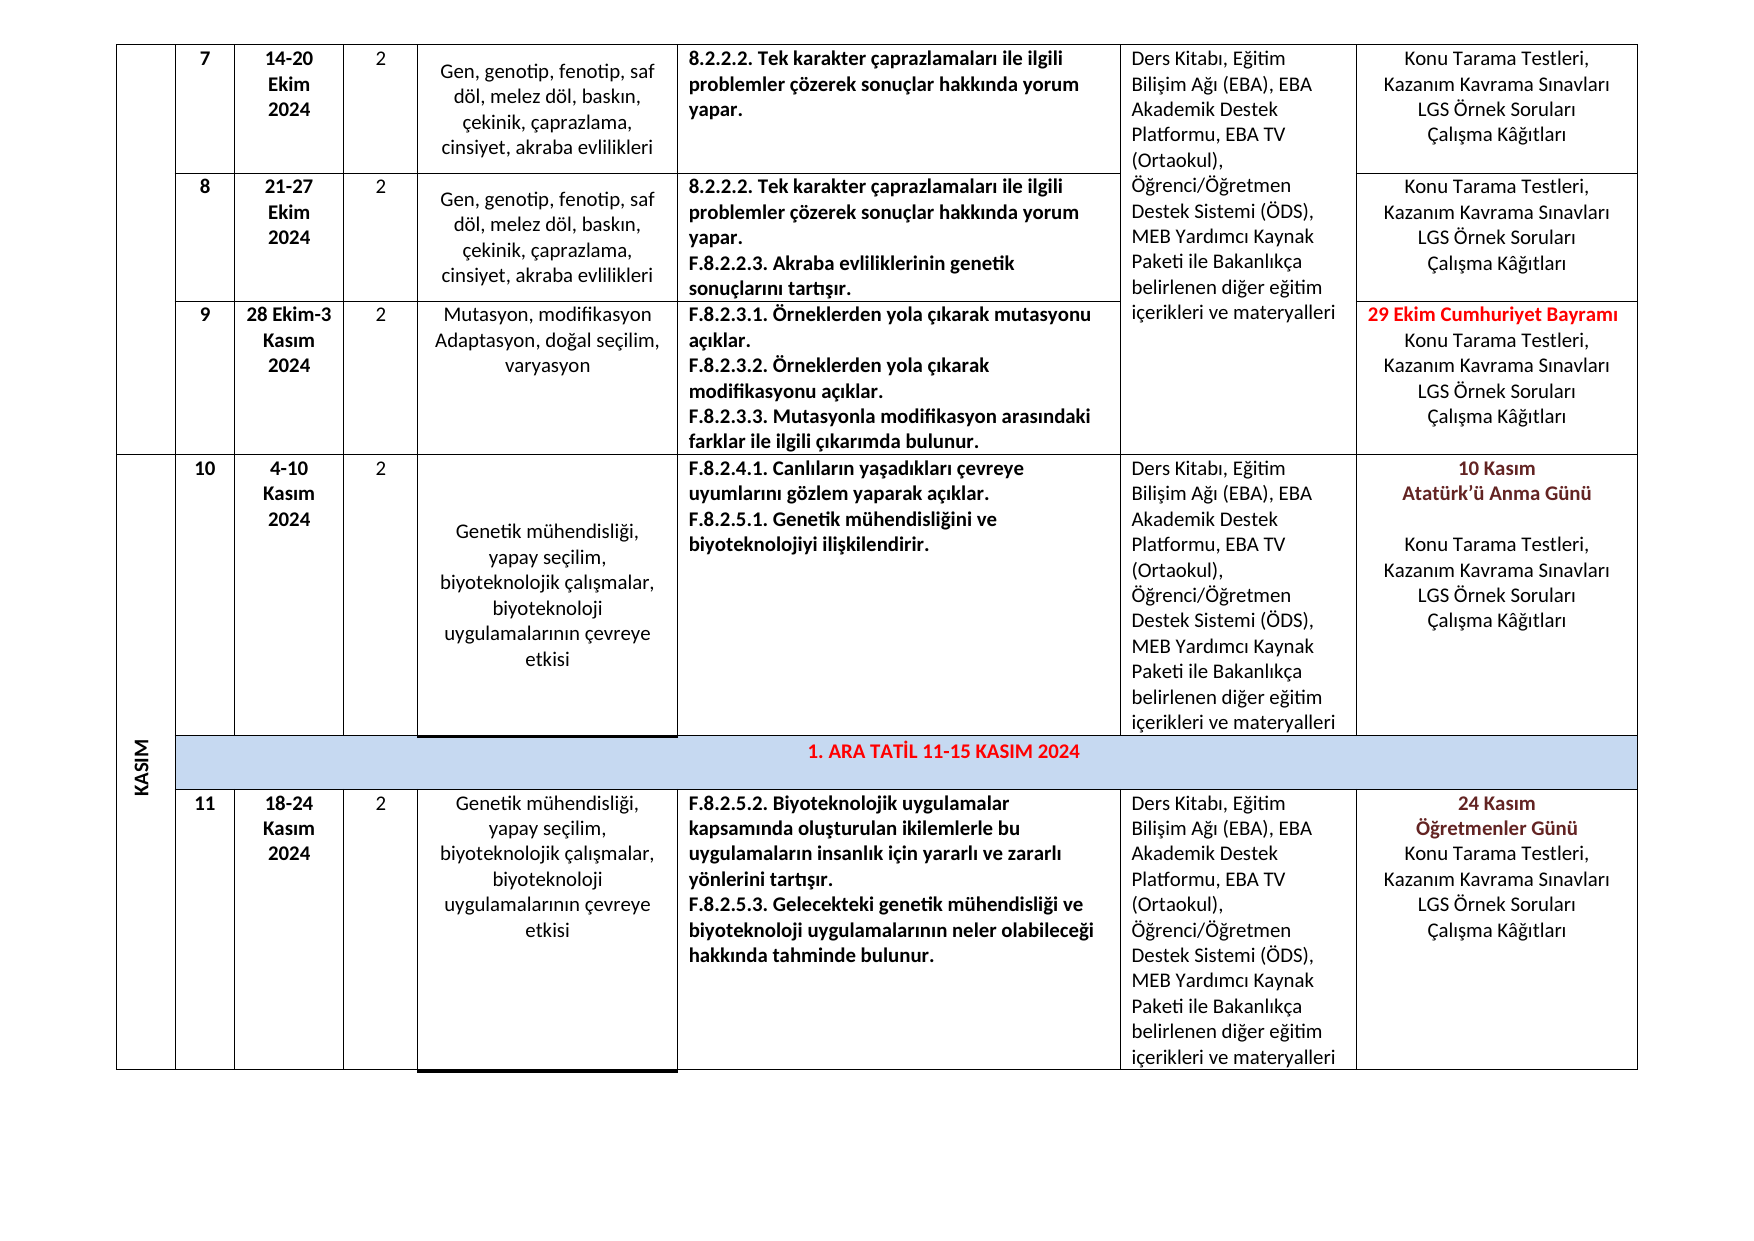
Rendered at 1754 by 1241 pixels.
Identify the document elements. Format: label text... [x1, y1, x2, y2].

table_cell F.8.2.5.2. Biyoteknolojik uygulamalar kapsamında oluşturulan ikilemlerle bu uygulamaların insanlık için yararlı ve zararlı yönlerini tartışır. F.8.2.5.3. Gelecekteki genetik mühendisliği ve biyoteknoloji uygulamalarının neler olabileceği hakkında tahminde bulunur. [678, 790, 1120, 1069]
table_cell 2 [344, 45, 417, 172]
table_cell 8.2.2.2. Tek karakter çaprazlamaları ile ilgili problemler çözerek sonuçlar hakkında yorum yapar. [678, 45, 1120, 172]
table_cell 24 Kasım Öğretmenler Günü Konu Tarama Testleri, Kazanım Kavrama Sınavları LGS Örnek Soruları Çalışma Kâğıtları [1357, 790, 1637, 1069]
table_cell 10 [176, 455, 234, 735]
table_cell Gen, genotip, fenotip, saf döl, melez döl, baskın, çekinik, çaprazlama, cinsiyet, akraba evlilikleri [418, 174, 677, 301]
table_cell 8.2.2.2. Tek karakter çaprazlamaları ile ilgili problemler çözerek sonuçlar hakkında yorum yapar. F.8.2.2.3. Akraba evliliklerinin genetik sonuçlarını tartışır. [678, 174, 1120, 301]
table_cell 10 Kasım Atatürk’ü Anma Günü Konu Tarama Testleri, Kazanım Kavrama Sınavları LGS Örnek Soruları Çalışma Kâğıtları [1357, 455, 1637, 735]
table_cell Genetik mühendisliği, yapay seçilim, biyoteknolojik çalışmalar, biyoteknoloji uygulamalarının çevreye etkisi [418, 790, 677, 1069]
table_cell F.8.2.3.1. Örneklerden yola çıkarak mutasyonu açıklar. F.8.2.3.2. Örneklerden yola çıkarak modifikasyonu açıklar. F.8.2.3.3. Mutasyonla modifikasyon arasındaki farklar ile ilgili çıkarımda bulunur. [678, 302, 1120, 454]
table_cell 2 [344, 455, 417, 735]
table_cell 2 [344, 790, 417, 1069]
table_cell 28 Ekim-3 Kasım 2024 [235, 302, 343, 454]
table_cell KASIM [117, 455, 175, 1069]
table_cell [418, 45, 677, 172]
table_cell Ders Kitabı, Eğitim Bilişim Ağı (EBA), EBA Akademik Destek Platformu, EBA TV (Ortaokul), Öğrenci/Öğretmen Destek Sistemi (ÖDS), MEB Yardımcı Kaynak Paketi ile Bakanlıkça belirlenen diğer eğitim içerikleri ve materyalleri [1121, 790, 1356, 1069]
table_cell 4-10 Kasım 2024 [235, 455, 343, 735]
table_cell 29 Ekim Cumhuriyet Bayramı Konu Tarama Testleri, Kazanım Kavrama Sınavları LGS Örnek Soruları Çalışma Kâğıtları [1357, 302, 1637, 454]
table_cell 21-27 Ekim 2024 [235, 174, 343, 301]
table_cell Genetik mühendisliği, yapay seçilim, biyoteknolojik çalışmalar, biyoteknoloji uygulamalarının çevreye etkisi [418, 455, 677, 735]
table_cell Ders Kitabı, Eğitim Bilişim Ağı (EBA), EBA Akademik Destek Platformu, EBA TV (Ortaokul), Öğrenci/Öğretmen Destek Sistemi (ÖDS), MEB Yardımcı Kaynak Paketi ile Bakanlıkça belirlenen diğer eğitim içerikleri ve materyalleri [1121, 455, 1356, 735]
table_cell 1. ARA TATİL 11-15 KASIM 2024 [176, 736, 1637, 789]
table_cell 2 [344, 174, 417, 301]
table_cell 11 [176, 790, 234, 1069]
table_cell 2 [344, 302, 417, 454]
table_cell Konu Tarama Testleri, Kazanım Kavrama Sınavları LGS Örnek Soruları Çalışma Kâğıtları [1357, 174, 1637, 301]
table_cell 8 [176, 174, 234, 301]
table_cell F.8.2.4.1. Canlıların yaşadıkları çevreye uyumlarını gözlem yaparak açıklar. F.8.2.5.1. Genetik mühendisliğini ve biyoteknolojiyi ilişkilendirir. [678, 455, 1120, 735]
table_cell 7 [176, 45, 234, 172]
table_cell 14-20 Ekim 2024 [235, 45, 343, 172]
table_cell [1357, 45, 1637, 172]
table_cell 18-24 Kasım 2024 [235, 790, 343, 1069]
table_cell 9 [176, 302, 234, 454]
table_cell Mutasyon, modifikasyon Adaptasyon, doğal seçilim, varyasyon [418, 302, 677, 454]
